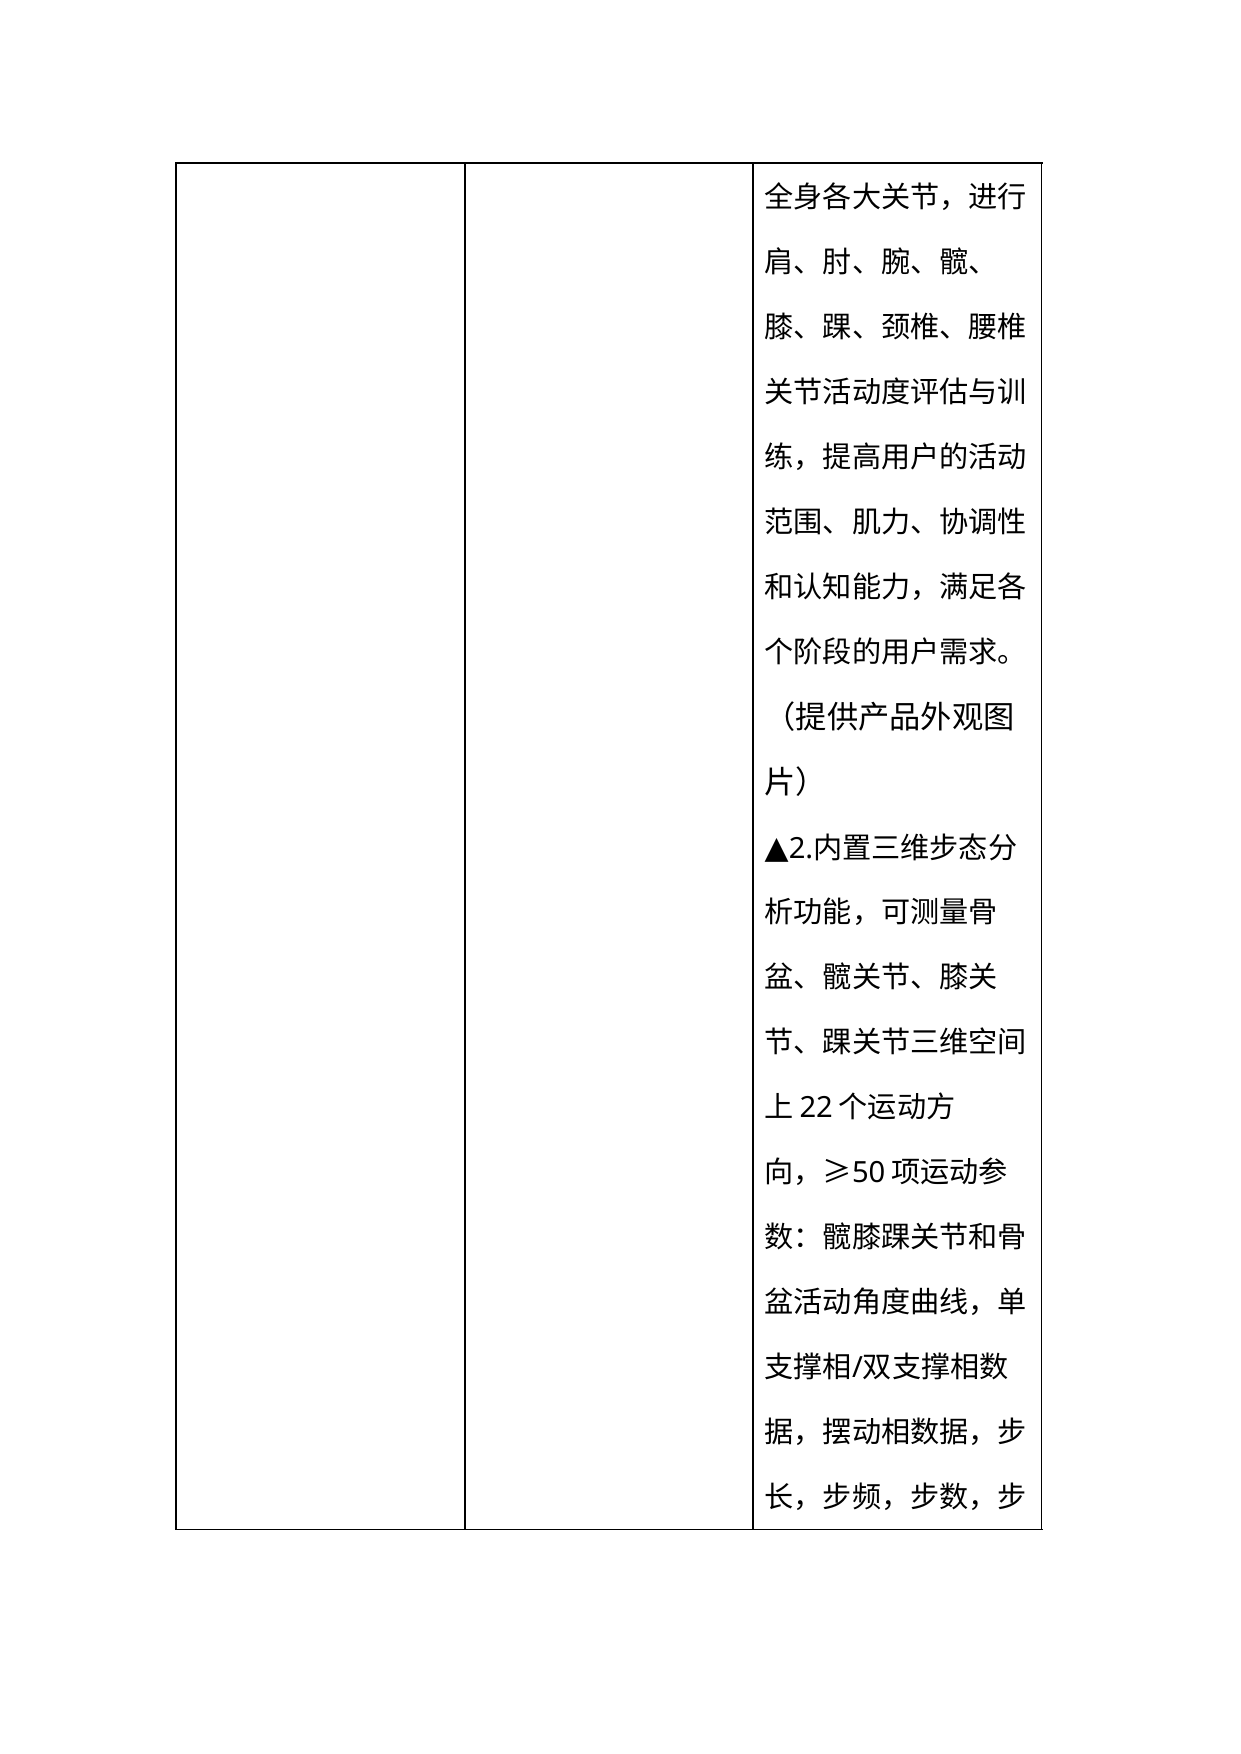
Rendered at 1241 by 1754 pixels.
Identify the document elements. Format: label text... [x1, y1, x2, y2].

table_cell 1 [466, 164, 752, 1528]
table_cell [754, 164, 1041, 1528]
table_cell [177, 164, 464, 1528]
